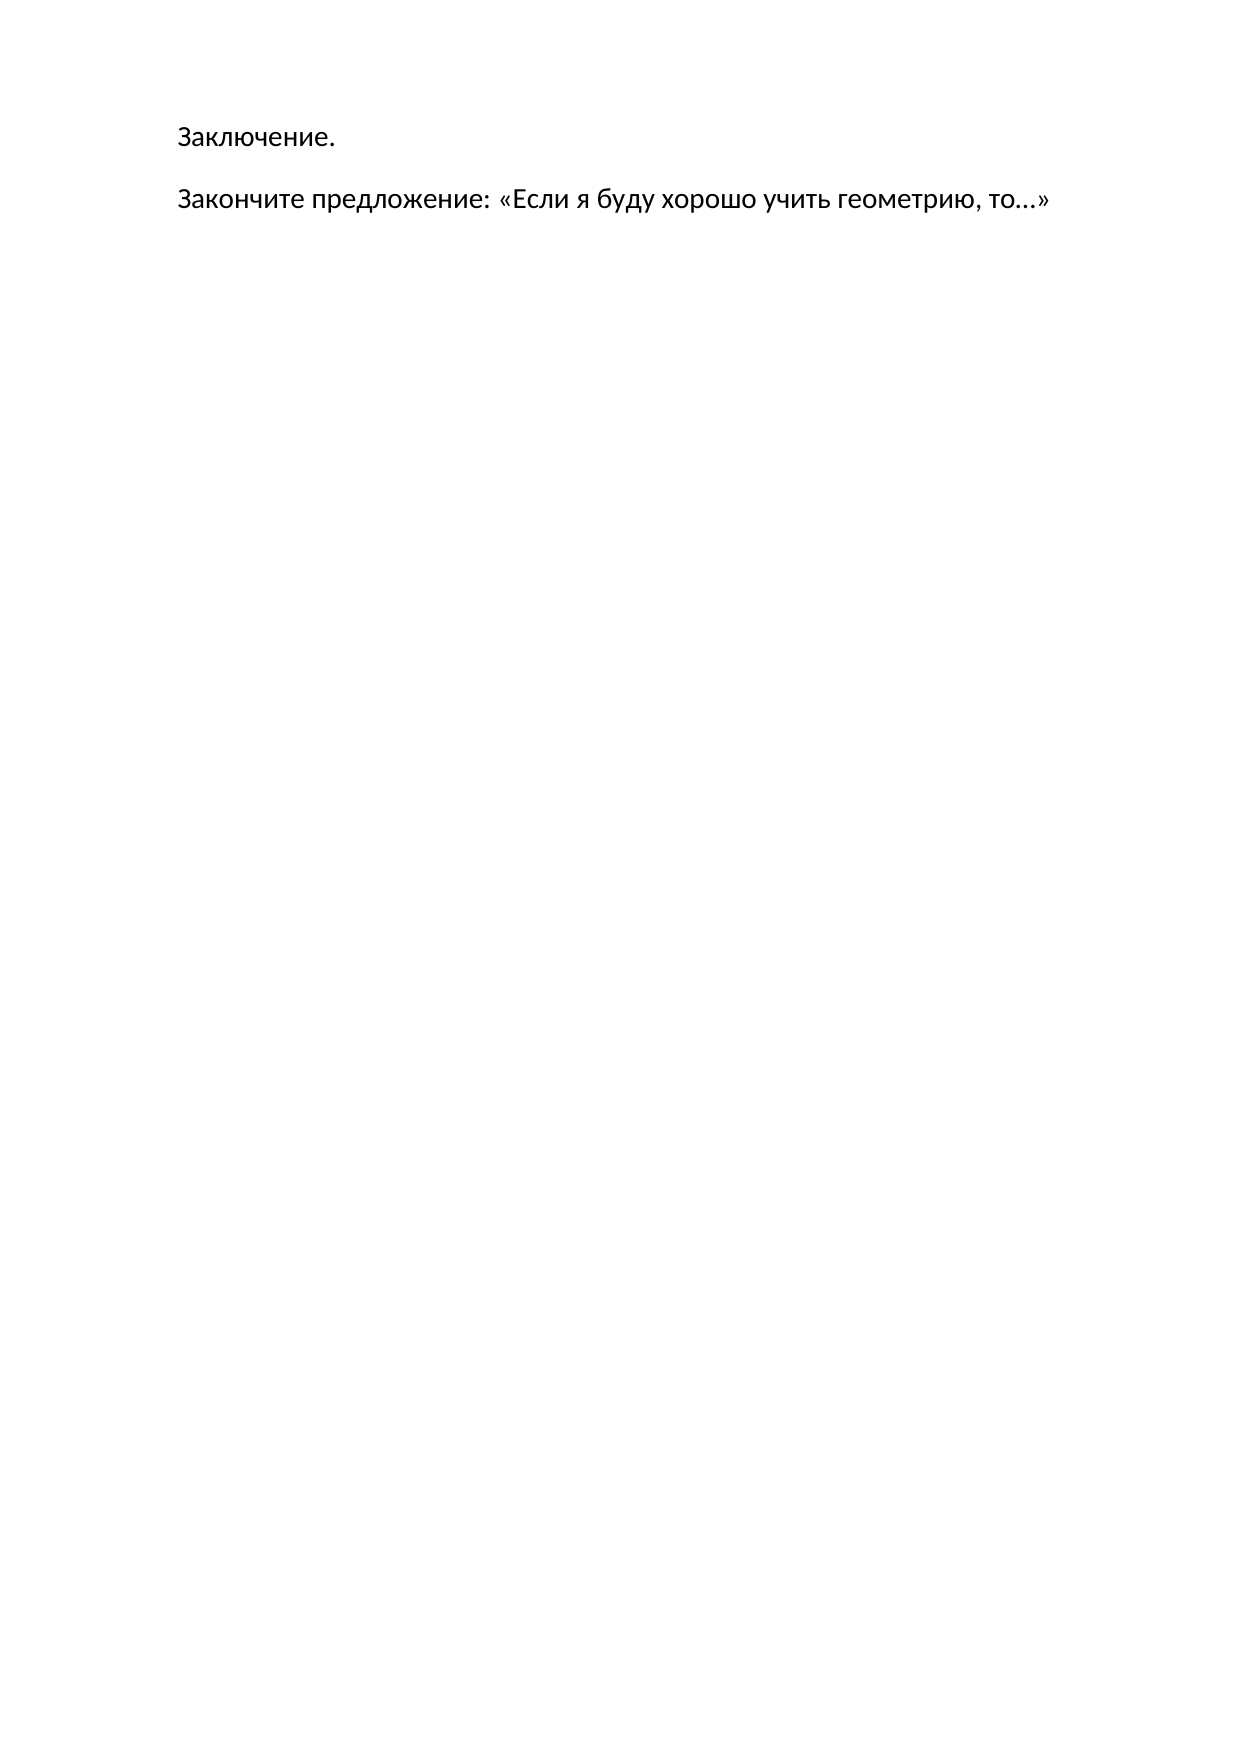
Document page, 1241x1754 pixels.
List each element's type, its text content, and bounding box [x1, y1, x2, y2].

text Заключение. [177, 118, 1152, 154]
text Закончите предложение: «Если я буду хорошо учить геометрию, то…» [177, 180, 1152, 216]
